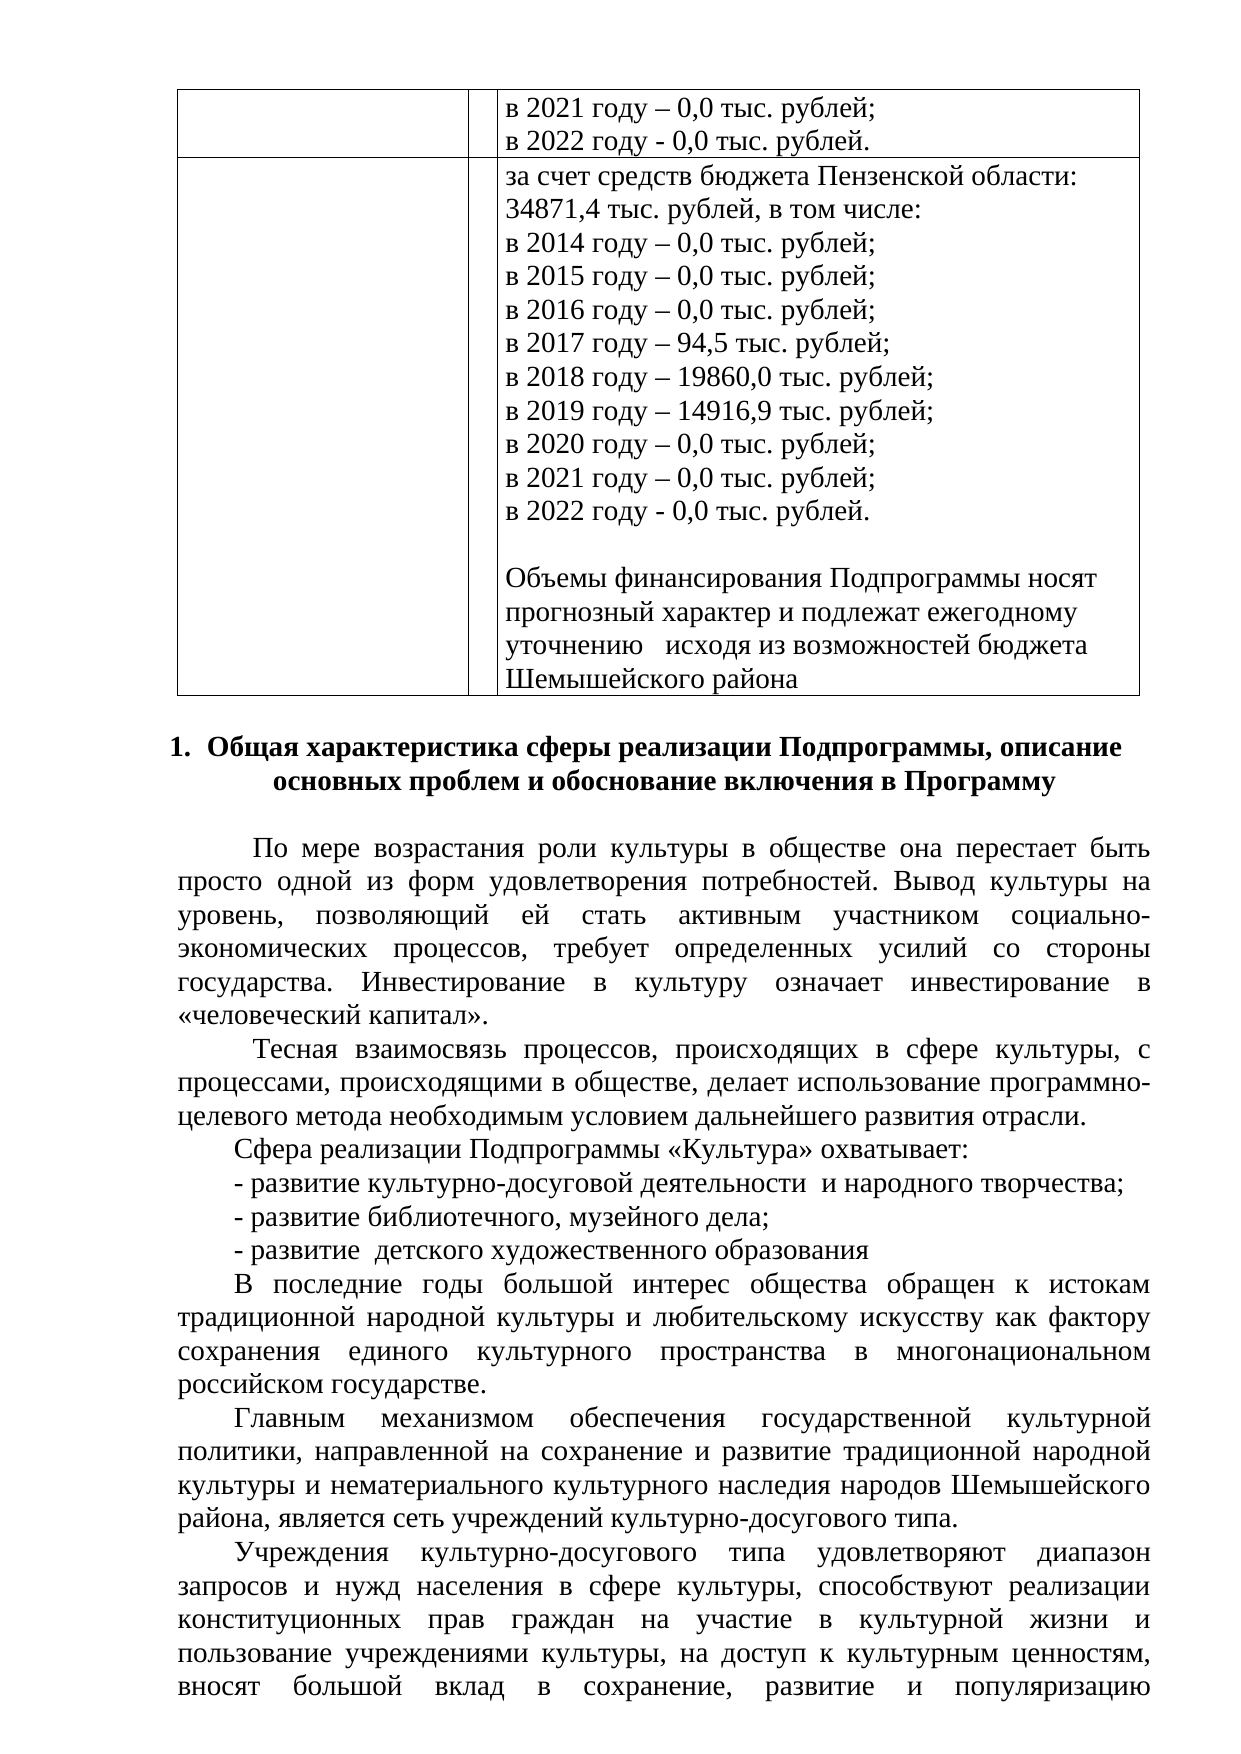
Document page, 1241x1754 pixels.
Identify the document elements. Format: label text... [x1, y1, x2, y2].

table_cell [178, 90, 468, 157]
table_cell за счет средств бюджета Пензенской области: 34871,4 тыс. рублей, в том числе: в 2014 году – 0,0 тыс. рублей; в 2015 году – 0,0 тыс. рублей; в 2016 году – 0,0 тыс. рублей; в 2017 году – 94,5 тыс. рублей; в 2018 году – 19860,0 тыс. рублей; в 2019 году – 14916,9 тыс. рублей; в 2020 году – 0,0 тыс. рублей; в 2021 году – 0,0 тыс. рублей; в 2022 году - 0,0 тыс. рублей. Объемы финансирования Подпрограммы носят прогнозный характер и подлежат ежегодному уточнению исходя из возможностей бюджета Шемышейского района [498, 158, 1139, 694]
text Сфера реализации Подпрограммы «Культура» охватывает: [177, 1132, 1152, 1165]
table_cell [469, 90, 497, 157]
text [177, 1534, 1152, 1702]
text По мере возрастания роли культуры в обществе она перестает быть просто одной из форм удовлетворения потребностей. Вывод культуры на уровень, позволяющий ей стать активным участником социально-экономических процессов, требует определенных усилий со стороны государства. Инвестирование в культуру означает инвестирование в «человеческий капитал». [177, 830, 1152, 1031]
text - развитие детского художественного образования [177, 1232, 1152, 1266]
text В последние годы большой интерес общества обращен к истокам традиционной народной культуры и любительскому искусству как фактору сохранения единого культурного пространства в многонациональном российском государстве. [177, 1266, 1152, 1400]
text Главным механизмом обеспечения государственной культурной политики, направленной на сохранение и развитие традиционной народной культуры и нематериального культурного наследия народов Шемышейского района, является сеть учреждений культурно-досугового типа. [177, 1400, 1152, 1534]
text - развитие культурно-досуговой деятельности и народного творчества; [177, 1165, 1152, 1199]
list Общая характеристика сферы реализации Подпрограммы, описание основных проблем и обоснование включения в Программу [140, 729, 1152, 796]
table_cell в 2021 году – 0,0 тыс. рублей; в 2022 году - 0,0 тыс. рублей. [498, 90, 1139, 157]
text - развитие библиотечного, музейного дела; [177, 1199, 1152, 1232]
table_cell [178, 158, 468, 694]
text Тесная взаимосвязь процессов, происходящих в сфере культуры, с процессами, происходящими в обществе, делает использование программно-целевого метода необходимым условием дальнейшего развития отрасли. [177, 1031, 1152, 1132]
table_cell [469, 158, 497, 694]
